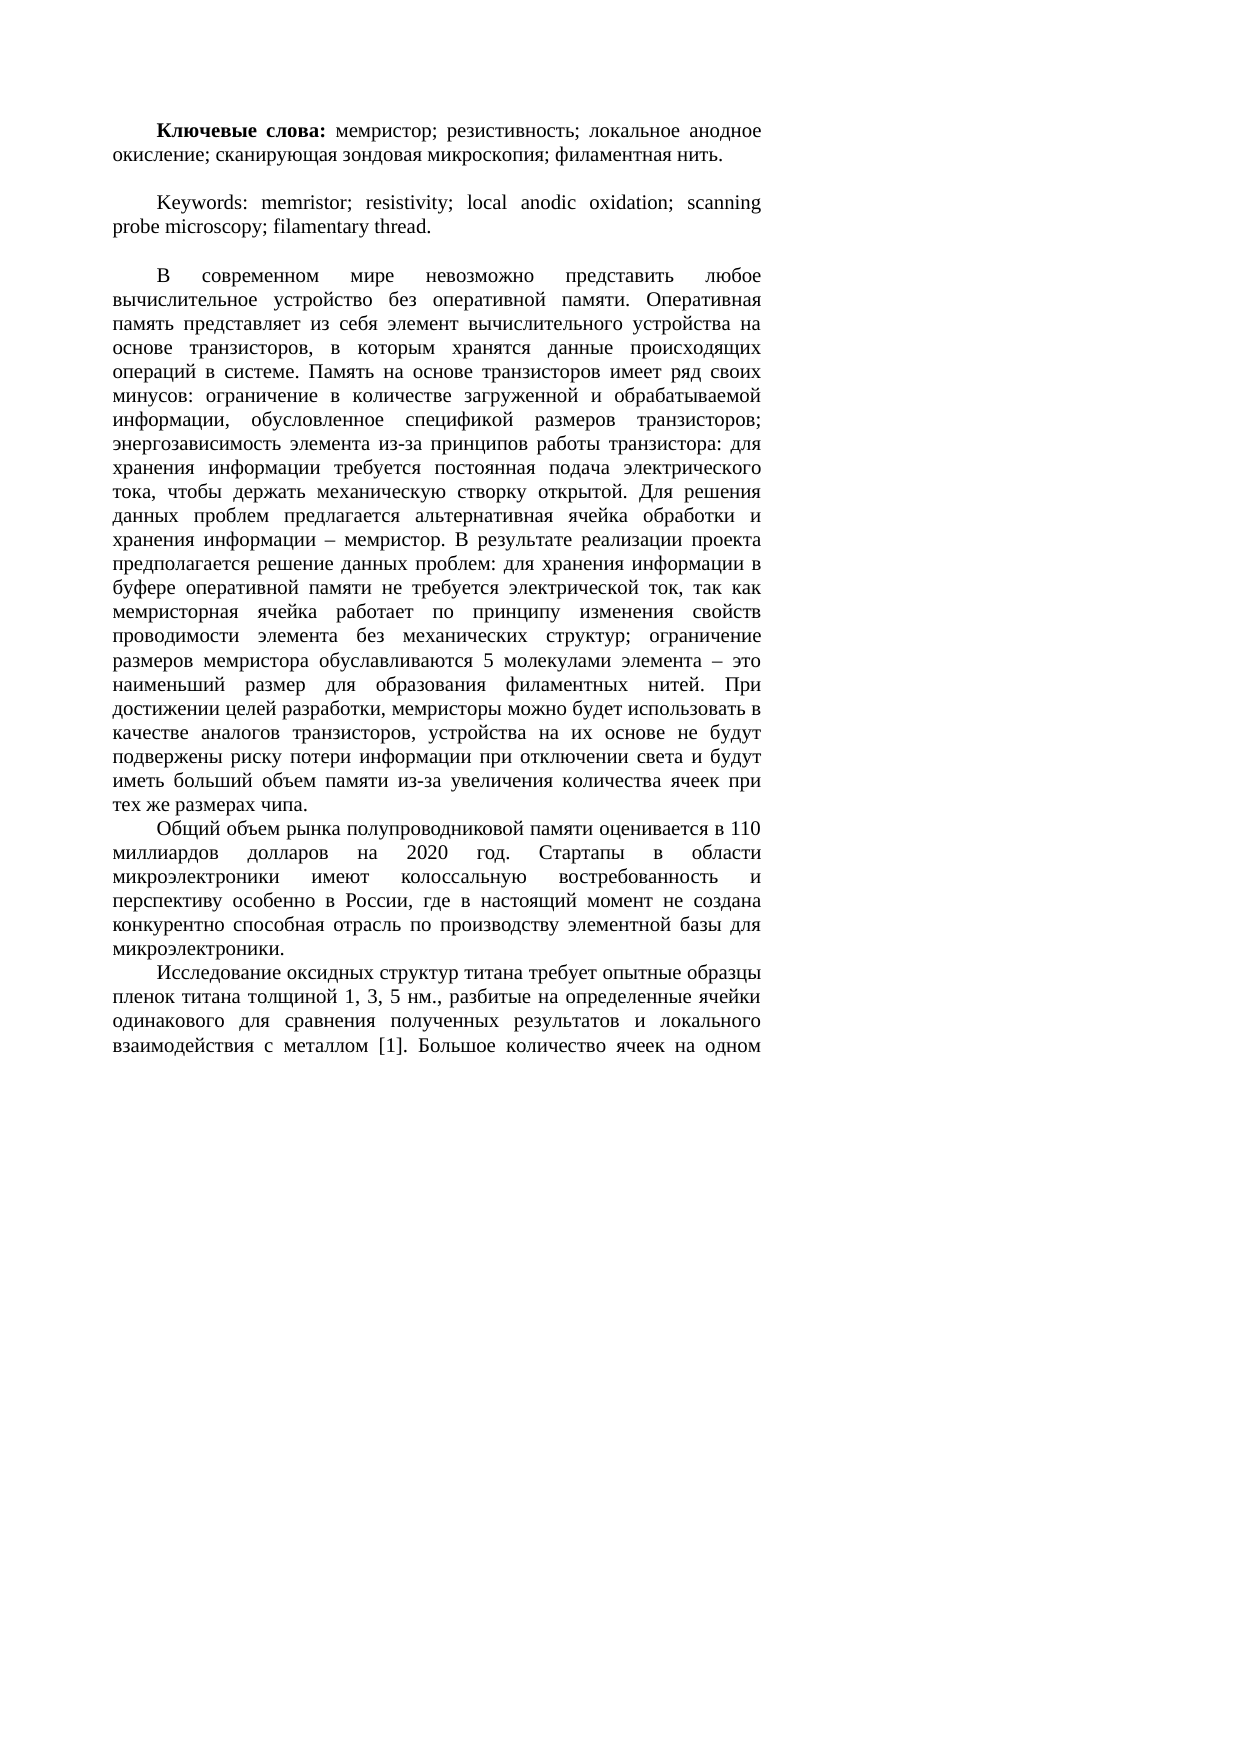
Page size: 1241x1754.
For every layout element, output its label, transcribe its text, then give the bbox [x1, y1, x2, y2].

text Keywords: memristor; resistivity; local anodic oxidation; scanning probe microscopy; filamentary thread. [112, 190, 762, 238]
text Исследование оксидных структур титана требует опытные образцы пленок титана толщиной 1, 3, 5 нм., разбитые на определенные ячейки одинакового для сравнения полученных результатов и локального взаимодействия с металлом [1]. Большое количество ячеек на одном образце одинаковой толщины позволит производить исследования резистивной цикличности полученного оксида без надобности расходовать ресурс металла вокруг испытуемого объекта, так как при подаче любого напряжения на поверхность или зонд есть риск дальнейшего окисления [2], что быстро выводит рабочую область из строя без возможности дальнейшей резистивной циклизации. [112, 960, 762, 1057]
text Ключевые слова: мемристор; резистивность; локальное анодное окисление; сканирующая зондовая микроскопия; филаментная нить. [112, 118, 762, 166]
text В современном мире невозможно представить любое вычислительное устройство без оперативной памяти. Оперативная память представляет из себя элемент вычислительного устройства на основе транзисторов, в которым хранятся данные происходящих операций в системе. Память на основе транзисторов имеет ряд своих минусов: ограничение в количестве загруженной и обрабатываемой информации, обусловленное спецификой размеров транзисторов; энергозависимость элемента из-за принципов работы транзистора: для хранения информации требуется постоянная подача электрического тока, чтобы держать механическую створку открытой. Для решения данных проблем предлагается альтернативная ячейка обработки и хранения информации – мемристор. В результате реализации проекта предполагается решение данных проблем: для хранения информации в буфере оперативной памяти не требуется электрической ток, так как мемристорная ячейка работает по принципу изменения свойств проводимости элемента без механических структур; ограничение размеров мемристора обуславливаются 5 молекулами элемента – это наименьший размер для образования филаментных нитей. При достижении целей разработки, мемристоры можно будет использовать в качестве аналогов транзисторов, устройства на их основе не будут подвержены риску потери информации при отключении света и будут иметь больший объем памяти из-за увеличения количества ячеек при тех же размерах чипа. [112, 262, 762, 816]
text Общий объем рынка полупроводниковой памяти оценивается в 110 миллиардов долларов на 2020 год. Стартапы в области микроэлектроники имеют колоссальную востребованность и перспективу особенно в России, где в настоящий момент не создана конкурентно способная отрасль по производству элементной базы для микроэлектроники. [112, 816, 762, 960]
